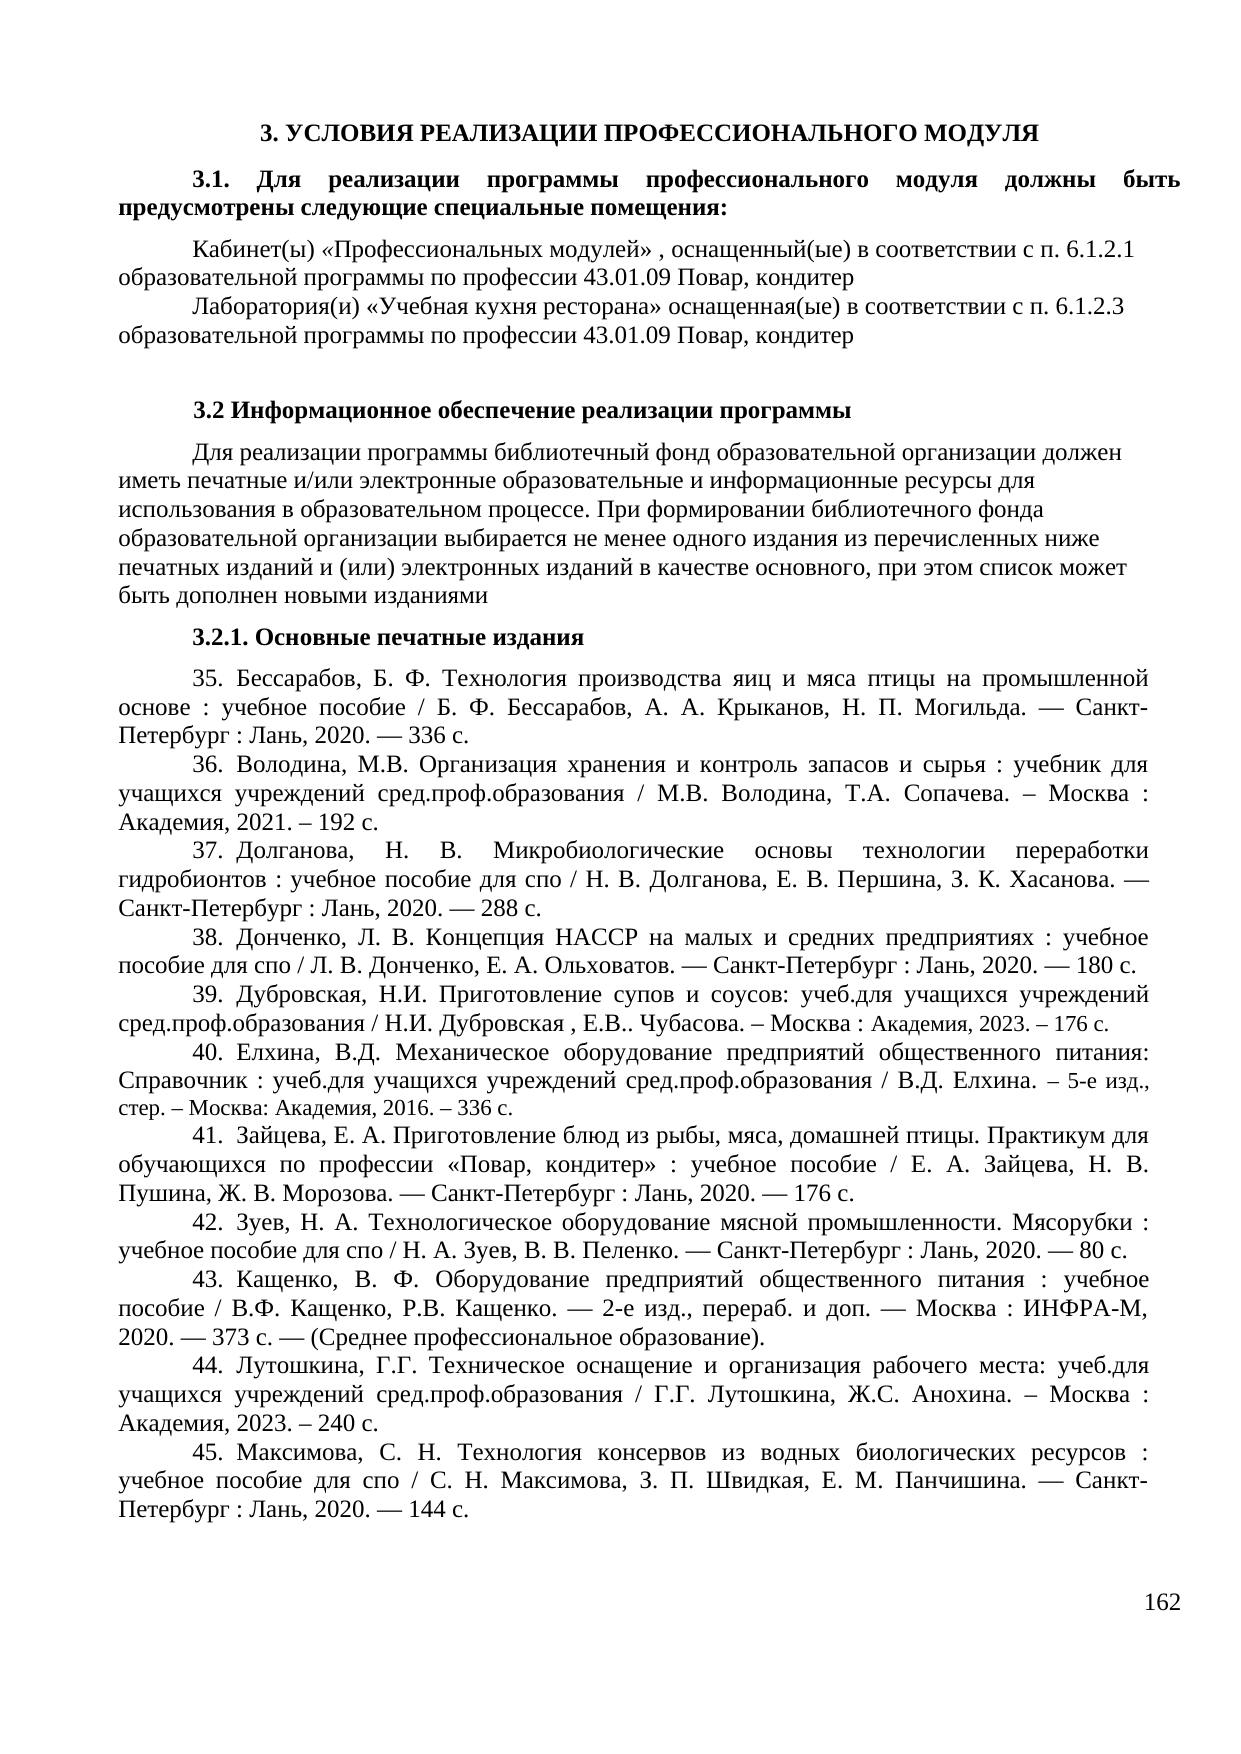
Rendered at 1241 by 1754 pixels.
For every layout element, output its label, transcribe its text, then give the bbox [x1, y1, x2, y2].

list Лутошкина, Г.Г. Техническое оснащение и организация рабочего места: учеб.для учащихся учреждений сред.проф.образования / Г.Г. Лутошкина, Ж.С. Анохина. – Москва : Академия, 2023. – 240 с. [118, 1351, 1150, 1437]
list Кащенко, В. Ф. Оборудование предприятий общественного питания : учебное пособие / В.Ф. Кащенко, Р.В. Кащенко. — 2-е изд., перераб. и доп. — Москва : ИНФРА-М, 2020. — 373 с. — (Среднее профессиональное образование). [118, 1264, 1150, 1351]
text Для реализации программы библиотечный фонд образовательной организации должен иметь печатные и/или электронные образовательные и информационные ресурсы для использования в образовательном процессе. При формировании библиотечного фонда образовательной организации выбирается не менее одного издания из перечисленных ниже печатных изданий и (или) электронных изданий в качестве основного, при этом список может быть дополнен новыми изданиями [118, 437, 1181, 609]
subtitle 3.2 Информационное обеспечение реализации программы [193, 396, 1181, 424]
list Долганова, Н. В. Микробиологические основы технологии переработки гидробионтов : учебное пособие для спо / Н. В. Долганова, Е. В. Першина, З. К. Хасанова. — Санкт-Петербург : Лань, 2020. — 288 с. [118, 836, 1150, 922]
list Максимова, С. Н. Технология консервов из водных биологических ресурсов : учебное пособие для спо / С. Н. Максимова, З. П. Швидкая, Е. М. Панчишина. — Санкт-Петербург : Лань, 2020. — 144 с. [118, 1437, 1150, 1523]
list Зуев, Н. А. Технологическое оборудование мясной промышленности. Мясорубки : учебное пособие для спо / Н. А. Зуев, В. В. Пеленко. — Санкт-Петербург : Лань, 2020. — 80 с. [118, 1207, 1150, 1264]
list Донченко, Л. В. Концепция НАССР на малых и средних предприятиях : учебное пособие для спо / Л. В. Донченко, Е. А. Ольховатов. — Санкт-Петербург : Лань, 2020. — 180 с. [118, 922, 1150, 979]
text 3. УСЛОВИЯ РЕАЛИЗАЦИИ ПРОФЕССИОНАЛЬНОГО МОДУЛЯ [118, 118, 1181, 147]
list Володина, М.В. Организация хранения и контроль запасов и сырья : учебник для учащихся учреждений сред.проф.образования / М.В. Володина, Т.А. Сопачева. – Москва : Академия, 2021. – 192 с. [118, 749, 1150, 836]
subtitle Лаборатория(и) «Учебная кухня ресторана» оснащенная(ые) в соответствии с п. 6.1.2.3 образовательной программы по профессии 43.01.09 Повар, кондитер [118, 291, 1181, 349]
list Зайцева, Е. А. Приготовление блюд из рыбы, мяса, домашней птицы. Практикум для обучающихся по профессии «Повар, кондитер» : учебное пособие / Е. А. Зайцева, Н. В. Пушина, Ж. В. Морозова. — Санкт-Петербург : Лань, 2020. — 176 с. [118, 1121, 1150, 1207]
list Елхина, В.Д. Механическое оборудование предприятий общественного питания: Справочник : учеб.для учащихся учреждений сред.проф.образования / В.Д. Елхина. – 5-е изд., стер. – Москва: Академия, 2016. – 336 с. [118, 1037, 1150, 1121]
text 3.2.1. Основные печатные издания [118, 622, 1181, 651]
list Дубровская, Н.И. Приготовление супов и соусов: учеб.для учащихся учреждений сред.проф.образования / Н.И. Дубровская , Е.В.. Чубасова. – Москва : Академия, 2023. – 176 с. [118, 979, 1150, 1037]
list Бессарабов, Б. Ф. Технология производства яиц и мяса птицы на промышленной основе : учебное пособие / Б. Ф. Бессарабов, А. А. Крыканов, Н. П. Могильда. — Санкт-Петербург : Лань, 2020. — 336 с. [118, 663, 1150, 749]
text 3.1. Для реализации программы профессионального модуля должны быть предусмотрены следующие специальные помещения: [118, 164, 1181, 221]
subtitle Кабинет(ы) «Профессиональных модулей» , оснащенный(ые) в соответствии с п. 6.1.2.1 образовательной программы по профессии 43.01.09 Повар, кондитер [118, 234, 1181, 291]
